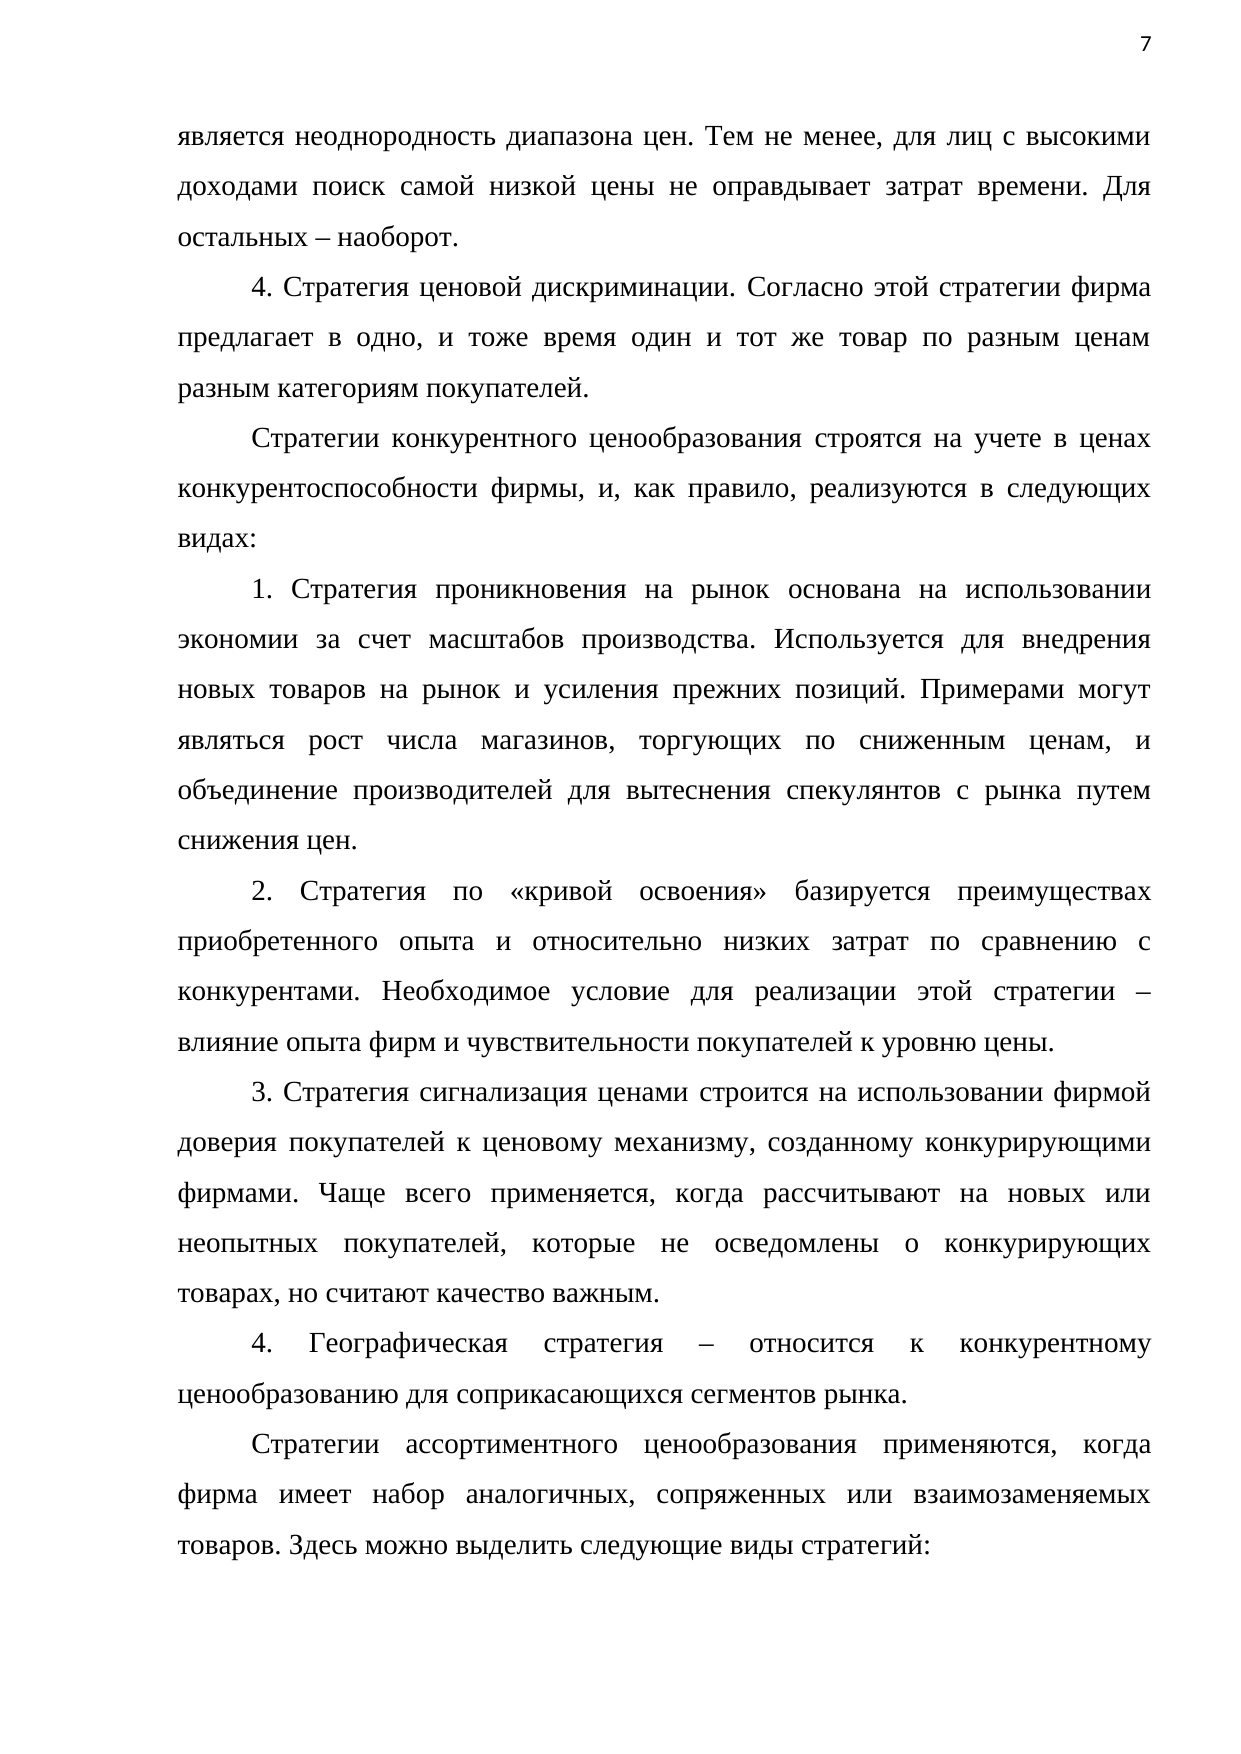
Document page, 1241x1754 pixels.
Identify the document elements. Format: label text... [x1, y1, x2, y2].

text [177, 118, 1152, 252]
text 3. Стратегия сигнализация ценами строится на использовании фирмой доверия покупателей к ценовому механизму, созданному конкурирующими фирмами. Чаще всего применяется, когда рассчитывают на новых или неопытных покупателей, которые не осведомлены о конкурирующих товарах, но считают качество важным. [177, 1074, 1152, 1309]
text 1. Стратегия проникновения на рынок основана на использовании экономии за счет масштабов производства. Используется для внедрения новых товаров на рынок и усиления прежних позиций. Примерами могут являться рост числа магазинов, торгующих по сниженным ценам, и объединение производителей для вытеснения спекулянтов с рынка путем снижения цен. [177, 571, 1152, 856]
text Стратегии конкурентного ценообразования строятся на учете в ценах конкурентоспособности фирмы, и, как правило, реализуются в следующих видах: [177, 420, 1152, 554]
text Стратегии ассортиментного ценообразования применяются, когда фирма имеет набор аналогичных, сопряженных или взаимозаменяемых товаров. Здесь можно выделить следующие виды стратегий: [177, 1426, 1152, 1560]
text 2. Стратегия по «кривой освоения» базируется преимуществах приобретенного опыта и относительно низких затрат по сравнению с конкурентами. Необходимое условие для реализации этой стратегии – влияние опыта фирм и чувствительности покупателей к уровню цены. [177, 873, 1152, 1057]
text 4. Географическая стратегия – относится к конкурентному ценообразованию для соприкасающихся сегментов рынка. [177, 1326, 1152, 1409]
text 4. Стратегия ценовой дискриминации. Согласно этой стратегии фирма предлагает в одно, и тоже время один и тот же товар по разным ценам разным категориям покупателей. [177, 269, 1152, 403]
